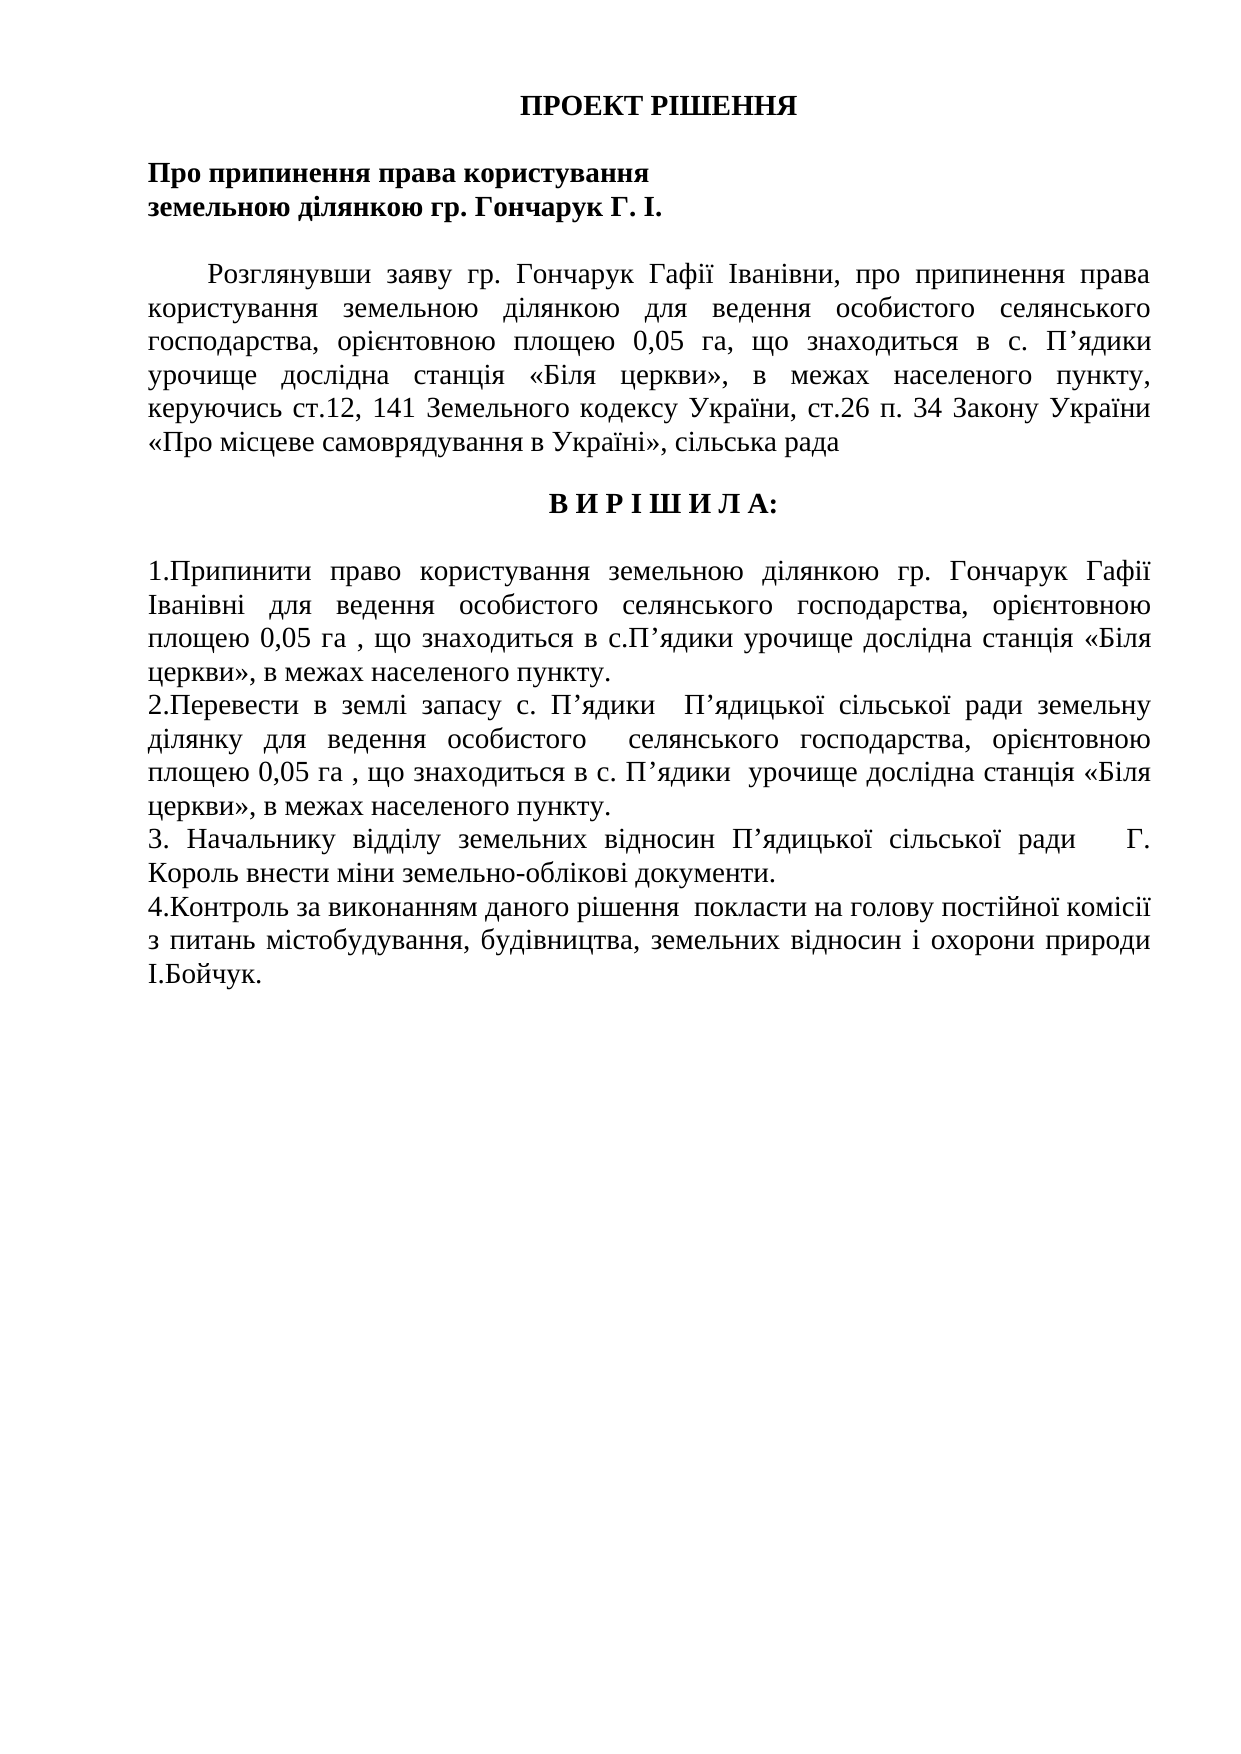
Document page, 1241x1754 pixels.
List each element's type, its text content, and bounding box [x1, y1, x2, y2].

text ПРОЕКТ РІШЕННЯ [148, 88, 1152, 122]
text Розглянувши заяву гр. Гончарук Гафії Іванівни, про припинення права користування земельною ділянкою для ведення особистого селянського господарства, орієнтовною площею 0,05 га, що знаходиться в с. П’ядики урочище дослідна станція «Біля церкви», в межах населеного пункту, керуючись ст.12, 141 Земельного кодексу України, ст.26 п. 34 Закону України «Про місцеве самоврядування в Україні», сільська рада [148, 256, 1152, 457]
text 2.Перевести в землі запасу с. П’ядики П’ядицької сільської ради земельну ділянку для ведення особистого селянського господарства, орієнтовною площею 0,05 га , що знаходиться в с. П’ядики урочище дослідна станція «Біля церкви», в межах населеного пункту. [148, 687, 1152, 822]
text Про припинення права користування [148, 156, 1152, 189]
text 3. Начальнику відділу земельних відносин П’ядицької сільської ради Г. Король внести міни земельно-облікові документи. [148, 822, 1152, 889]
text земельною ділянкою гр. Гончарук Г. І. [148, 189, 1152, 223]
text В И Р І Ш И Л А: [148, 486, 1152, 520]
text 1.Припинити право користування земельною ділянкою гр. Гончарук Гафії Іванівні для ведення особистого селянського господарства, орієнтовною площею 0,05 га , що знаходиться в с.П’ядики урочище дослідна станція «Біля церкви», в межах населеного пункту. [148, 553, 1152, 687]
text 4.Контроль за виконанням даного рішення покласти на голову постійної комісії з питань містобудування, будівництва, земельних відносин і охорони природи І.Бойчук. [148, 889, 1152, 989]
